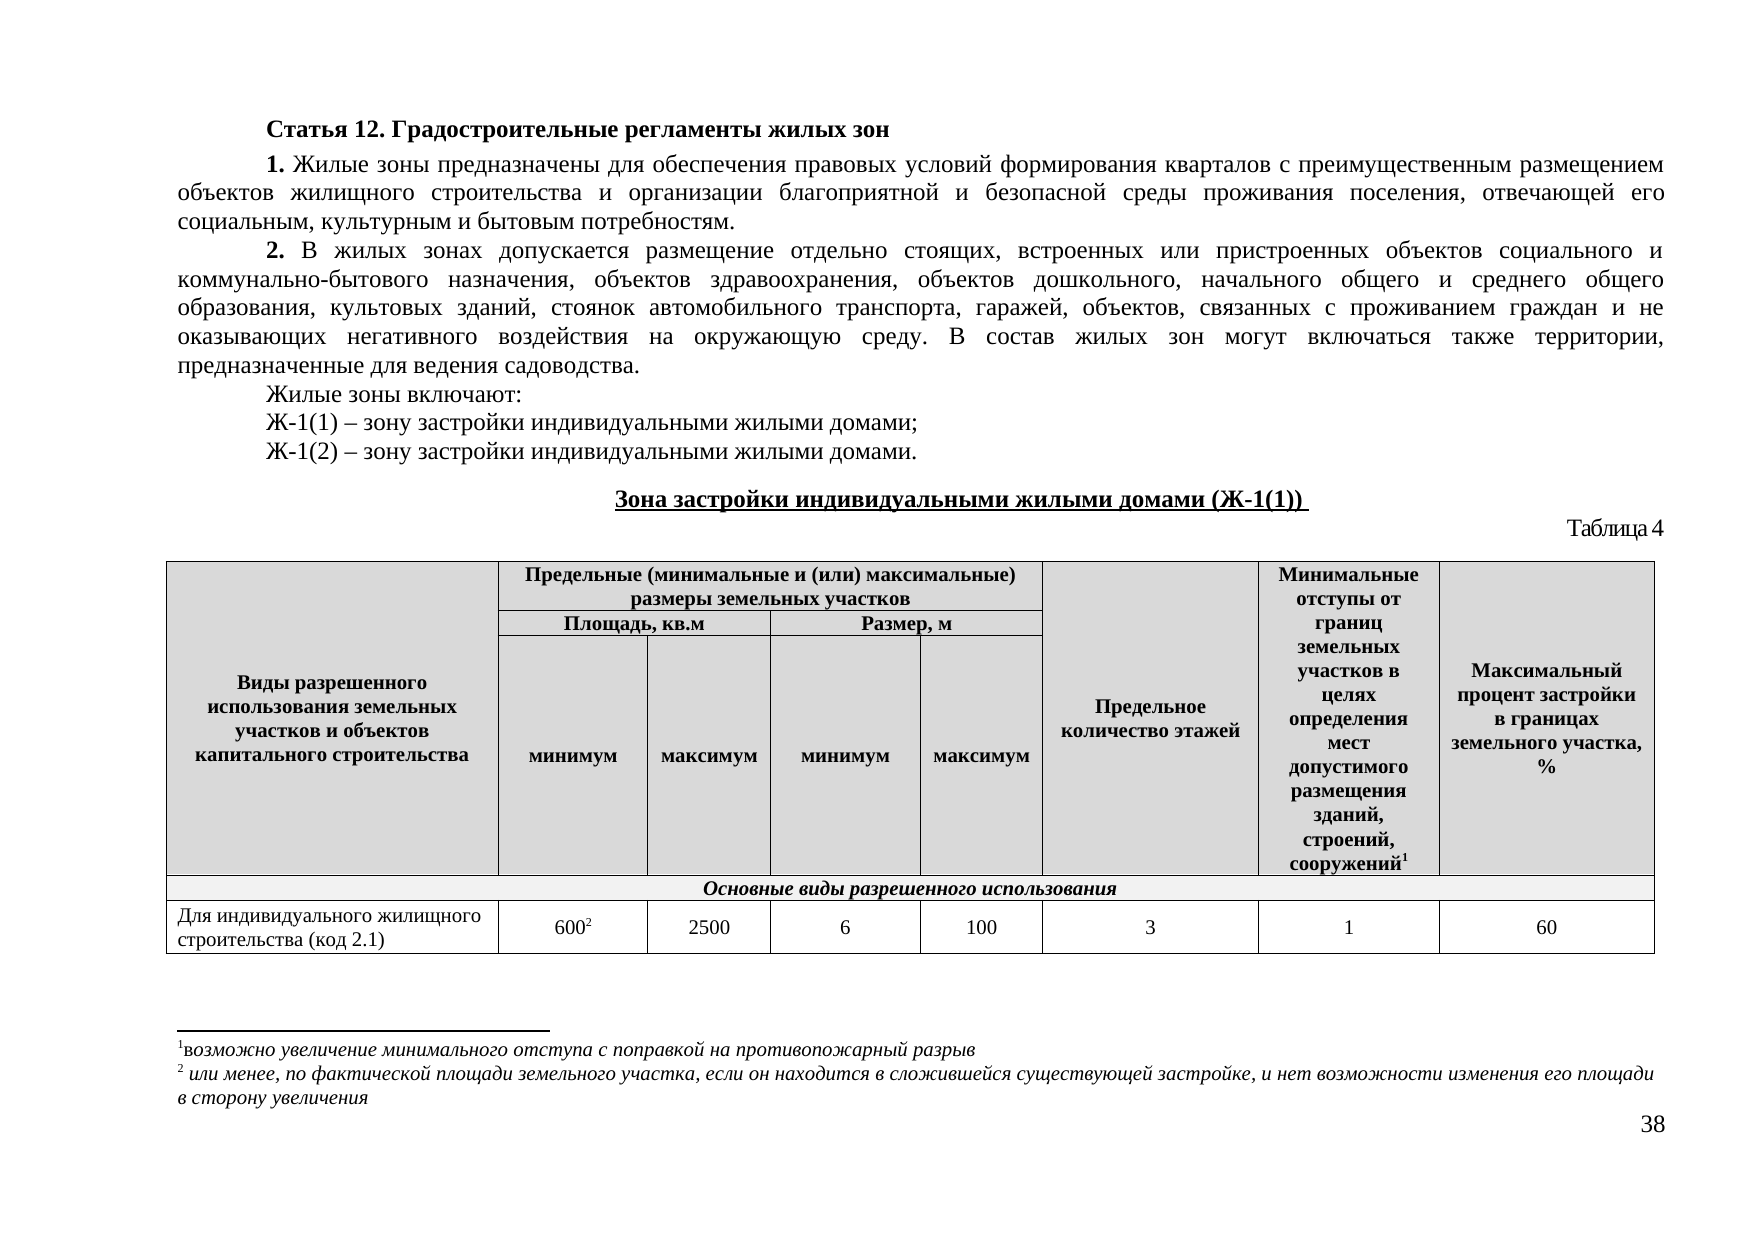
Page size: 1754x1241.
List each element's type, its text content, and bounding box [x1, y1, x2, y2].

table_header Предельное количество этажей [1043, 562, 1258, 874]
table_cell максимум [648, 636, 770, 874]
table_cell минимум [499, 636, 647, 874]
text Зона застройки индивидуальными жилыми домами (Ж-1(1)) [252, 484, 1665, 513]
table_cell Размер, м [771, 611, 1042, 635]
subtitle Статья 12. Градостроительные регламенты жилых зон [177, 114, 1665, 142]
table_cell 2500 [648, 901, 770, 953]
table_cell Основные виды разрешенного использования [167, 876, 1654, 900]
text Жилые зоны включают: [177, 379, 1665, 407]
text Таблица 4 [252, 513, 1665, 542]
table_cell 3 [1043, 901, 1258, 953]
table_cell 6 [771, 901, 920, 953]
table_cell 100 [921, 901, 1042, 953]
text 1. Жилые зоны предназначены для обеспечения правовых условий формирования кварталов с преимущественным размещением объектов жилищного строительства и организации благоприятной и безопасной среды проживания поселения, отвечающей его социальным, культурным и бытовым потребностям. [177, 149, 1666, 235]
text Ж-1(1) – зону застройки индивидуальными жилыми домами; [177, 407, 1665, 436]
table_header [1440, 562, 1654, 874]
table_cell Для индивидуального жилищного строительства (код 2.1) [167, 901, 498, 953]
table_cell максимум [921, 636, 1042, 874]
table_header Предельные (минимальные и (или) максимальные) размеры земельных участков [499, 562, 1042, 610]
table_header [167, 562, 498, 874]
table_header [1259, 562, 1439, 874]
table_cell 1 [1259, 901, 1439, 953]
text 2. В жилых зонах допускается размещение отдельно стоящих, встроенных или пристроенных объектов социального и коммунально-бытового назначения, объектов здравоохранения, объектов дошкольного, начального общего и среднего общего образования, культовых зданий, стоянок автомобильного транспорта, гаражей, объектов, связанных с проживанием граждан и не оказывающих негативного воздействия на окружающую среду. В состав жилых зон могут включаться также территории, предназначенные для ведения садоводства. [177, 235, 1665, 379]
table_cell Площадь, кв.м [499, 611, 770, 635]
text Ж-1(2) – зону застройки индивидуальными жилыми домами. [177, 436, 1665, 465]
table_cell 600 [499, 901, 647, 953]
table_cell 60 [1440, 901, 1654, 953]
table_cell минимум [771, 636, 920, 874]
